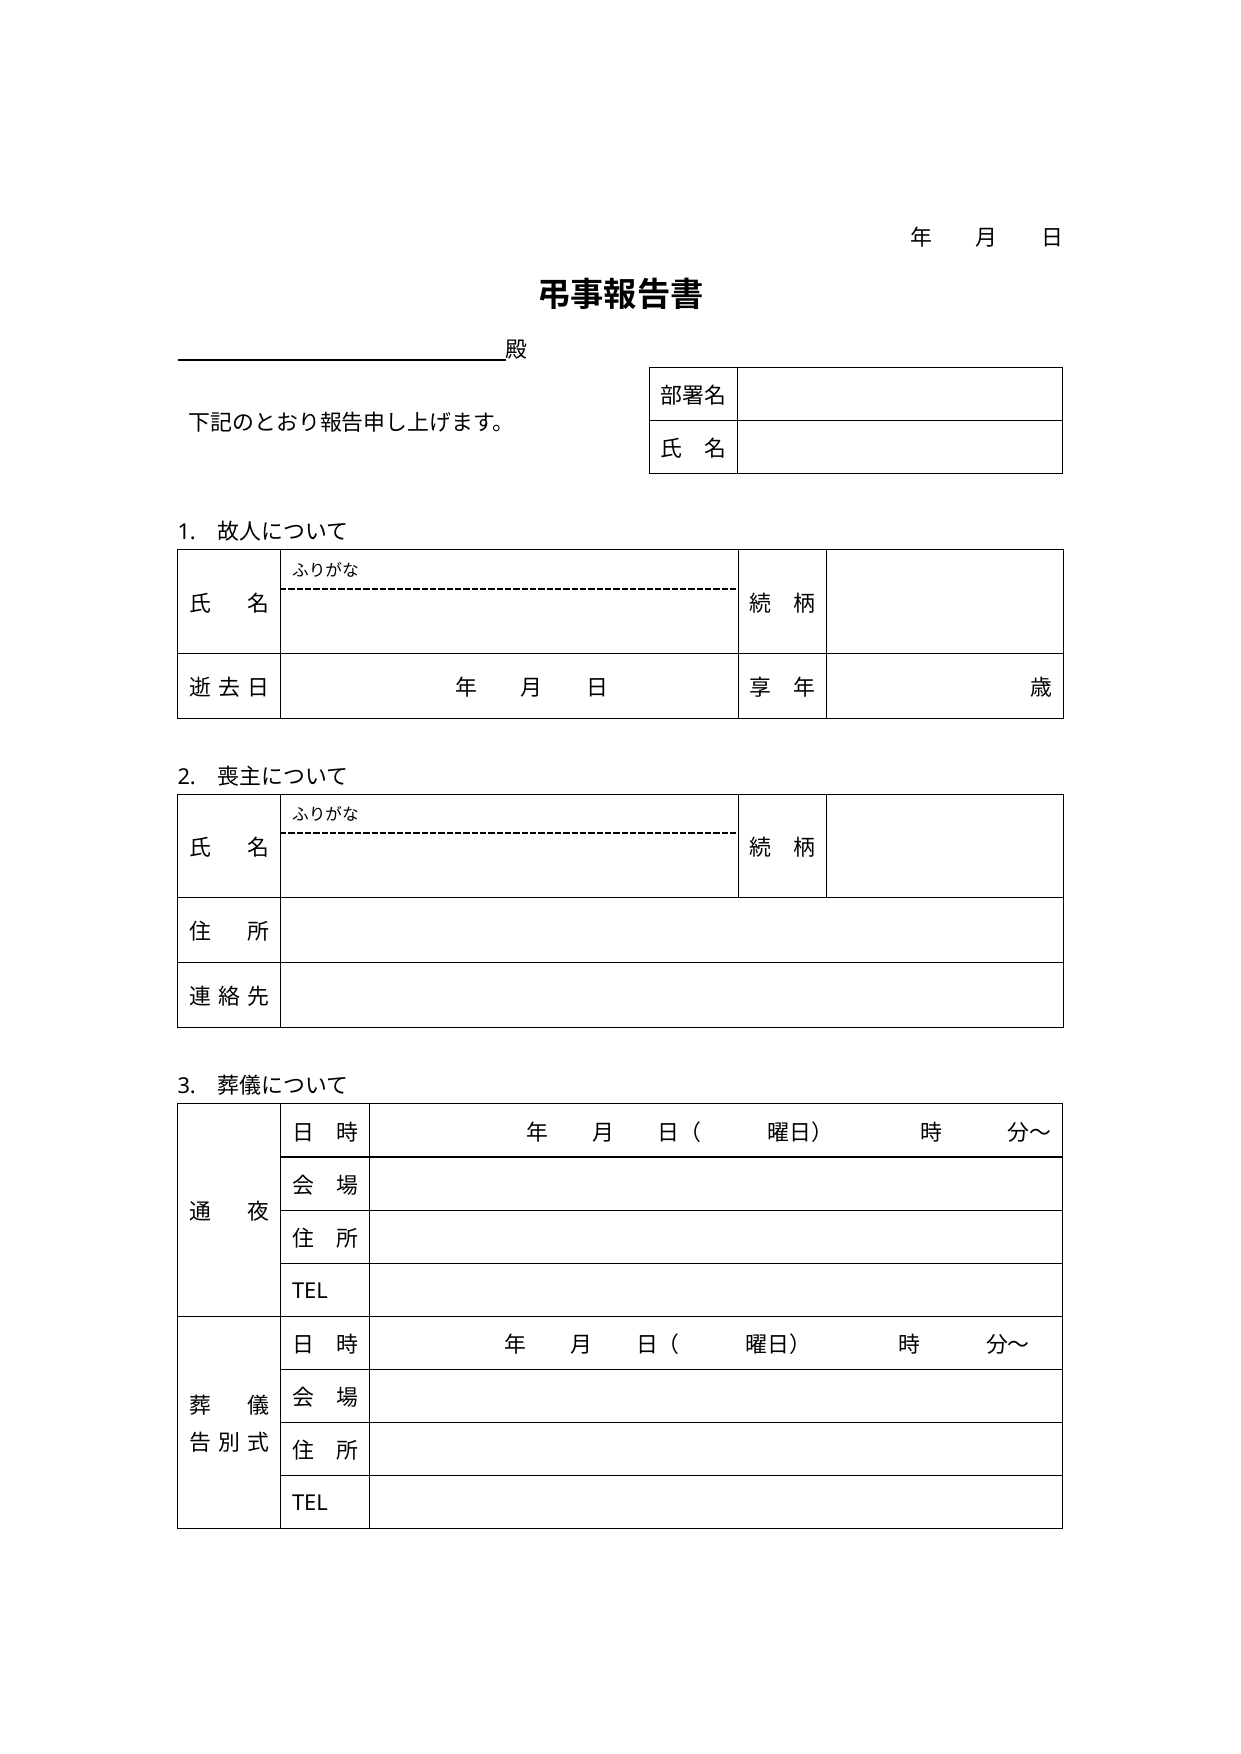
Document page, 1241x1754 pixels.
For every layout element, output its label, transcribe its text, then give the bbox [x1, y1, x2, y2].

table_cell [281, 898, 1063, 962]
table_cell 歳 [827, 654, 1063, 718]
text 殿 [177, 329, 1063, 367]
table_cell [281, 588, 738, 653]
table_header 続柄 [739, 550, 826, 653]
table_header 下記のとおり報告申し上げます。 [177, 367, 649, 473]
table_header [827, 795, 1063, 897]
table_header 年 月 日（ 曜日） 時 分～ [370, 1104, 1062, 1156]
table_header ふりがな [281, 795, 738, 832]
table_cell [370, 1211, 1062, 1263]
table_cell 年 月 日（ 曜日） 時 分～ [370, 1317, 1062, 1369]
text 1. 故人について [177, 512, 1063, 549]
table_cell 日時 [281, 1317, 369, 1369]
table_cell 住所 [178, 898, 280, 962]
table_cell [738, 421, 1062, 473]
table_cell 住所 [281, 1423, 369, 1475]
table_cell [370, 1158, 1062, 1209]
table_header [827, 550, 1063, 653]
table_cell 氏 名 [650, 421, 737, 473]
table_cell TEL [281, 1476, 369, 1528]
table_cell 会場 [281, 1370, 369, 1422]
table_cell [370, 1476, 1062, 1528]
table_cell [370, 1370, 1062, 1422]
table_header 続柄 [739, 795, 826, 897]
table_cell [281, 832, 738, 897]
text 3. 葬儀について [177, 1066, 1063, 1103]
table_cell [281, 963, 1063, 1027]
table_cell 年 月 日 [281, 654, 738, 718]
table_header 日時 [281, 1104, 369, 1156]
table_header 通夜 [178, 1104, 280, 1316]
text 弔事報告書 [177, 254, 1063, 329]
text 2. 喪主について [177, 756, 1063, 794]
table_header [738, 368, 1062, 420]
table_cell 会場 [281, 1158, 369, 1209]
table_header ふりがな [281, 550, 738, 588]
table_cell TEL [281, 1264, 369, 1316]
table_header 氏名 [178, 795, 280, 897]
table_cell 逝去日 [178, 654, 280, 718]
table_header 氏名 [178, 550, 280, 653]
text 年 月 日 [177, 217, 1063, 254]
table_cell 葬儀 告別式 [178, 1317, 280, 1528]
table_cell 住所 [281, 1211, 369, 1263]
table_cell [370, 1423, 1062, 1475]
table_cell 連絡先 [178, 963, 280, 1027]
table_header 部署名 [650, 368, 737, 420]
table_cell [370, 1264, 1062, 1316]
table_cell 享年 [739, 654, 826, 718]
